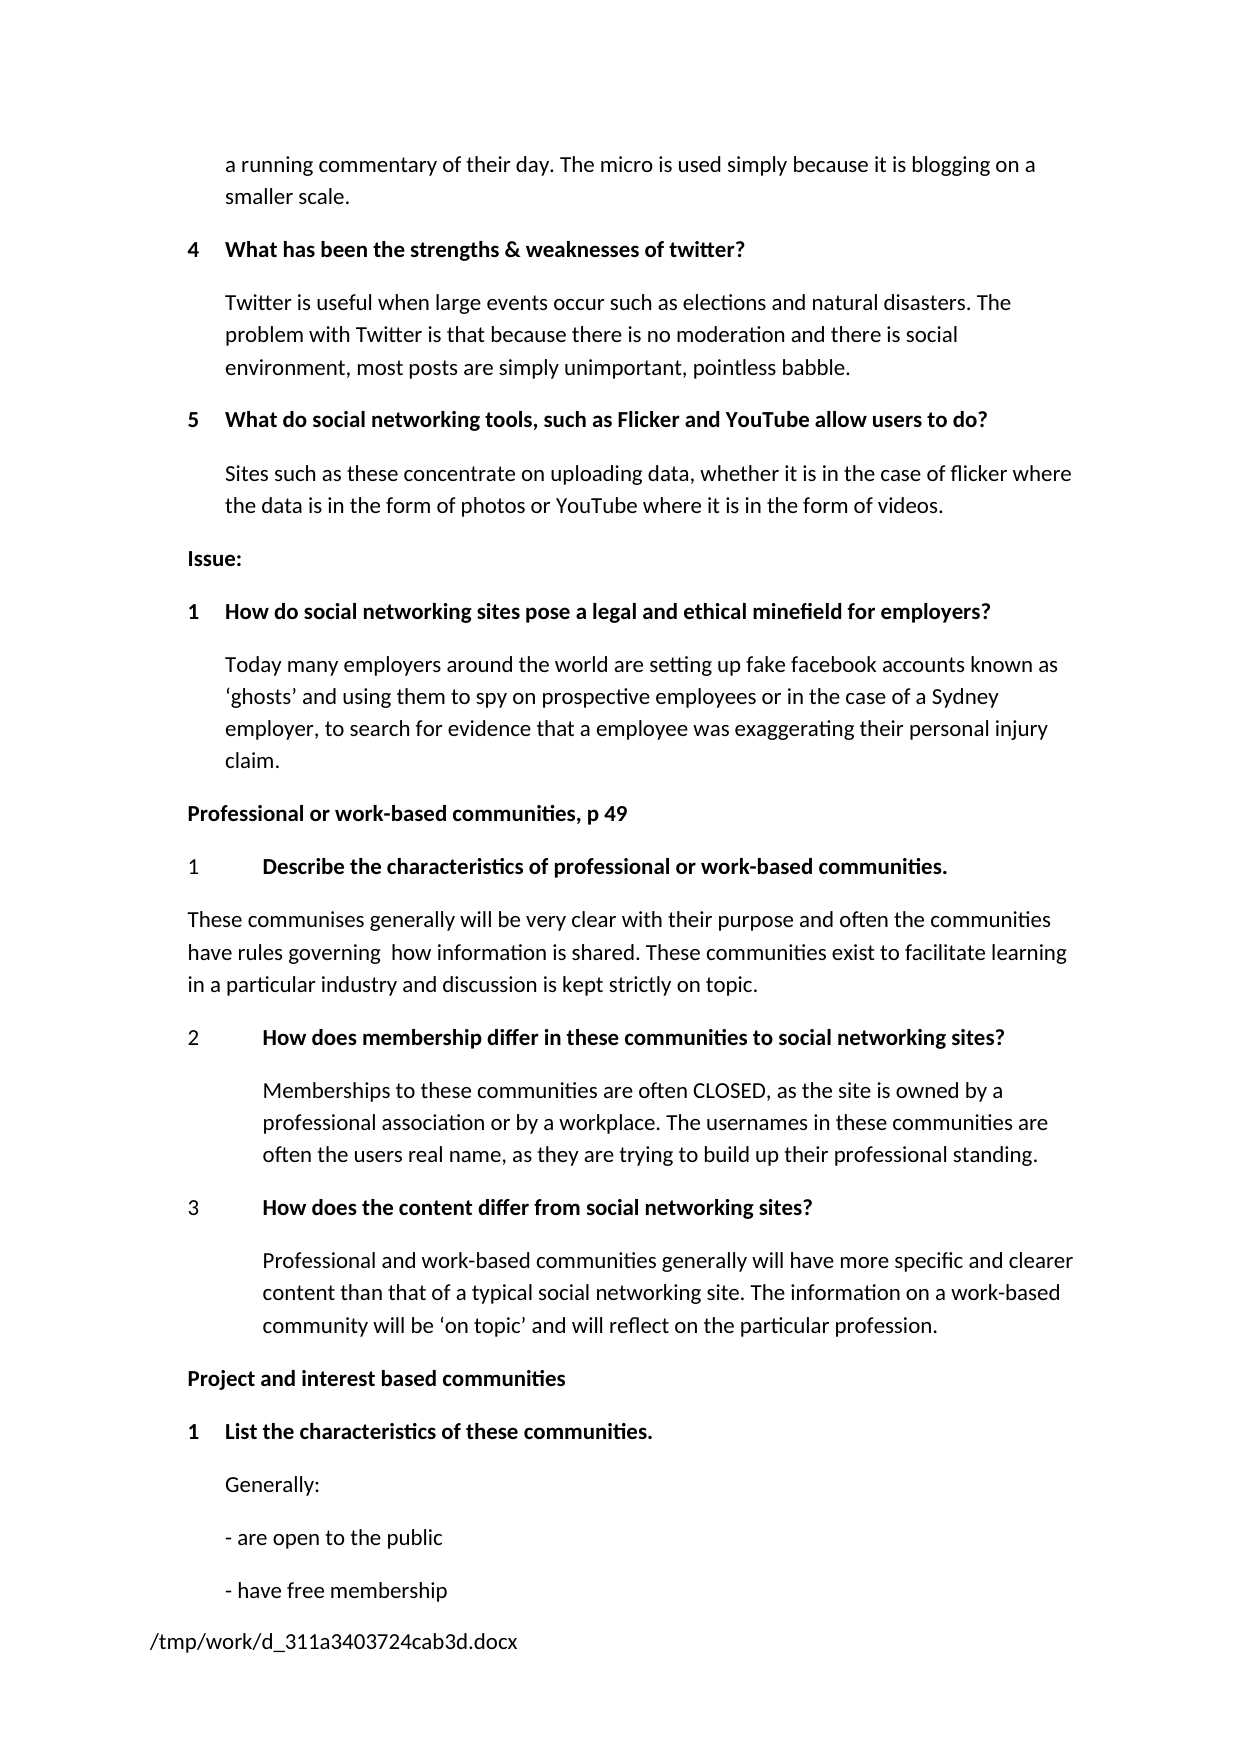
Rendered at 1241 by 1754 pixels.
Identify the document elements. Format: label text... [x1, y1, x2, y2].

list Sites such as these concentrate on uploading data, whether it is in the case of flicker where the data is in the form of photos or YouTube where it is in the form of videos. [225, 459, 1090, 519]
list - have free membership [225, 1576, 1090, 1604]
list How do social networking sites pose a legal and ethical minefield for employers? [187, 597, 1090, 625]
list Professional or work-based communities, p 49 [187, 799, 1090, 827]
list - are open to the public [225, 1523, 1090, 1551]
list Professional and work-based communities generally will have more specific and clearer content than that of a typical social networking site. The information on a work-based community will be ‘on topic’ and will reflect on the particular profession. [262, 1246, 1090, 1339]
list How does the content differ from social networking sites? [187, 1193, 1090, 1221]
list Project and interest based communities [187, 1364, 1090, 1392]
list Memberships to these communities are often CLOSED, as the site is owned by a professional association or by a workplace. The usernames in these communities are often the users real name, as they are trying to build up their professional standing. [262, 1076, 1090, 1168]
list How does membership differ in these communities to social networking sites? [187, 1023, 1090, 1051]
list Describe the characteristics of professional or work-based communities. [187, 852, 1090, 881]
list Issue: [187, 544, 1090, 572]
list These communises generally will be very clear with their purpose and often the communities have rules governing how information is shared. These communities exist to facilitate learning in a particular industry and discussion is kept strictly on topic. [187, 906, 1090, 998]
list Today many employers around the world are setting up fake facebook accounts known as ‘ghosts’ and using them to spy on prospective employees or in the case of a Sydney employer, to search for evidence that a employee was exaggerating their personal injury claim. [225, 650, 1090, 774]
list What has been the strengths & weaknesses of twitter? [187, 235, 1090, 263]
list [225, 150, 1090, 210]
list List the characteristics of these communities. [187, 1417, 1090, 1445]
list Generally: [225, 1470, 1090, 1498]
list Twitter is useful when large events occur such as elections and natural disasters. The problem with Twitter is that because there is no moderation and there is social environment, most posts are simply unimportant, pointless babble. [225, 288, 1090, 381]
list What do social networking tools, such as Flicker and YouTube allow users to do? [187, 406, 1090, 434]
